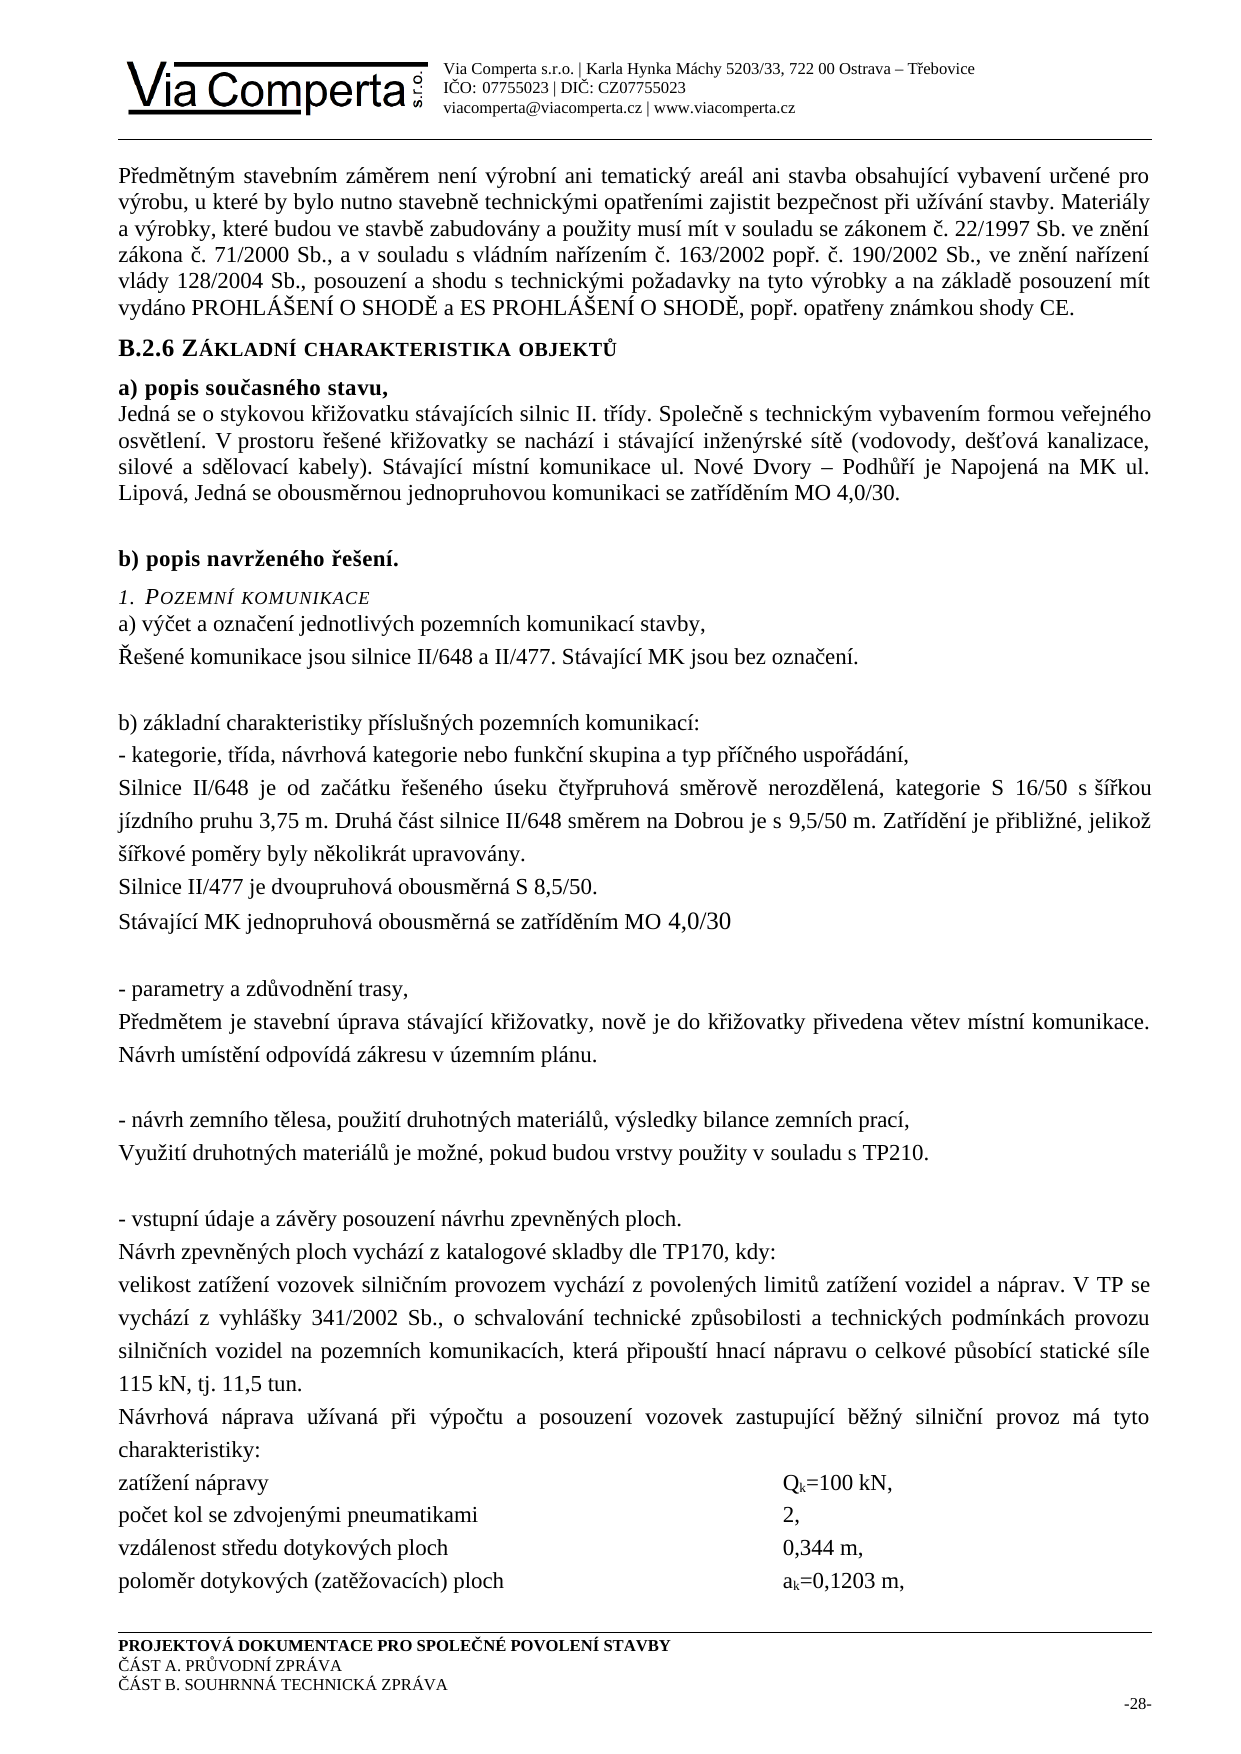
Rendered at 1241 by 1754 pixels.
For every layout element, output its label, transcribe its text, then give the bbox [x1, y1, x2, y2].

text poloměr dotykových (zatěžovacích) ploch ak=0,1203 m, [118, 1567, 1152, 1594]
text a) výčet a označení jednotlivých pozemních komunikací stavby, [118, 610, 1152, 636]
subtitle b) popis navrženého řešení. [118, 544, 1152, 571]
subtitle B.2.6 Základní charakteristika objektů [118, 333, 1152, 361]
text Návrh zpevněných ploch vychází z katalogové skladby dle TP170, kdy: [118, 1238, 1152, 1264]
subtitle 1. Pozemní komunikace [118, 583, 1152, 610]
picture [118, 53, 435, 126]
text Předmětným stavebním záměrem není výrobní ani tematický areál ani stavba obsahující vybavení určené pro výrobu, u které by bylo nutno stavebně technickými opatřeními zajistit bezpečnost při užívání stavby. Materiály a výrobky, které budou ve stavbě zabudovány a použity musí mít v souladu se zákonem č. 22/1997 Sb. ve znění zákona č. 71/2000 Sb., a v souladu s vládním nařízením č. 163/2002 popř. č. 190/2002 Sb., ve znění nařízení vlády 128/2004 Sb., posouzení a shodu s technickými požadavky na tyto výrobky a na základě posouzení mít vydáno PROHLÁŠENÍ O SHODĚ a ES PROHLÁŠENÍ O SHODĚ, popř. opatřeny známkou shody CE. [118, 162, 1152, 320]
subtitle a) popis současného stavu, [118, 374, 1152, 400]
text vzdálenost středu dotykových ploch 0,344 m, [118, 1534, 1152, 1561]
text Jedná se o stykovou křižovatku stávajících silnic II. třídy. Společně s technickým vybavením formou veřejného osvětlení. V prostoru řešené křižovatky se nachází i stávající inženýrské sítě (vodovody, dešťová kanalizace, silové a sdělovací kabely). Stávající místní komunikace ul. Nové Dvory – Podhůří je Napojená na MK ul. Lipová, Jedná se obousměrnou jednopruhovou komunikaci se zatříděním MO 4,0/30. [118, 400, 1152, 506]
text b) základní charakteristiky příslušných pozemních komunikací: [118, 708, 1152, 735]
text počet kol se zdvojenými pneumatikami 2, [118, 1502, 1152, 1528]
text velikost zatížení vozovek silničním provozem vychází z povolených limitů zatížení vozidel a náprav. V TP se vychází z vyhlášky 341/2002 Sb., o schvalování technické způsobilosti a technických podmínkách provozu silničních vozidel na pozemních komunikacích, která připouští hnací nápravu o celkové působící statické síle 115 kN, tj. 11,5 tun. [118, 1271, 1152, 1396]
text Návrhová náprava užívaná při výpočtu a posouzení vozovek zastupující běžný silniční provoz má tyto charakteristiky: [118, 1403, 1152, 1462]
text - návrh zemního tělesa, použití druhotných materiálů, výsledky bilance zemních prací, [118, 1107, 1152, 1133]
text zatížení nápravy Qk=100 kN, [118, 1469, 1152, 1495]
text Silnice II/477 je dvoupruhová obousměrná S 8,5/50. [118, 873, 1152, 899]
text - parametry a zdůvodnění trasy, [118, 975, 1152, 1001]
text - kategorie, třída, návrhová kategorie nebo funkční skupina a typ příčného uspořádání, [118, 741, 1152, 768]
text Předmětem je stavební úprava stávající křižovatky, nově je do křižovatky přivedena větev místní komunikace. Návrh umístění odpovídá zákresu v územním plánu. [118, 1008, 1152, 1067]
text Využití druhotných materiálů je možné, pokud budou vrstvy použity v souladu s TP210. [118, 1139, 1152, 1166]
text Řešené komunikace jsou silnice II/648 a II/477. Stávající MK jsou bez označení. [118, 643, 1152, 669]
text Silnice II/648 je od začátku řešeného úseku čtyřpruhová směrově nerozdělená, kategorie S 16/50 s šířkou jízdního pruhu 3,75 m. Druhá část silnice II/648 směrem na Dobrou je s 9,5/50 m. Zatřídění je přibližné, jelikož šířkové poměry byly několikrát upravovány. [118, 774, 1152, 867]
text - vstupní údaje a závěry posouzení návrhu zpevněných ploch. [118, 1205, 1152, 1232]
text Stávající MK jednopruhová obousměrná se zatříděním MO 4,0/30 [118, 906, 1152, 935]
